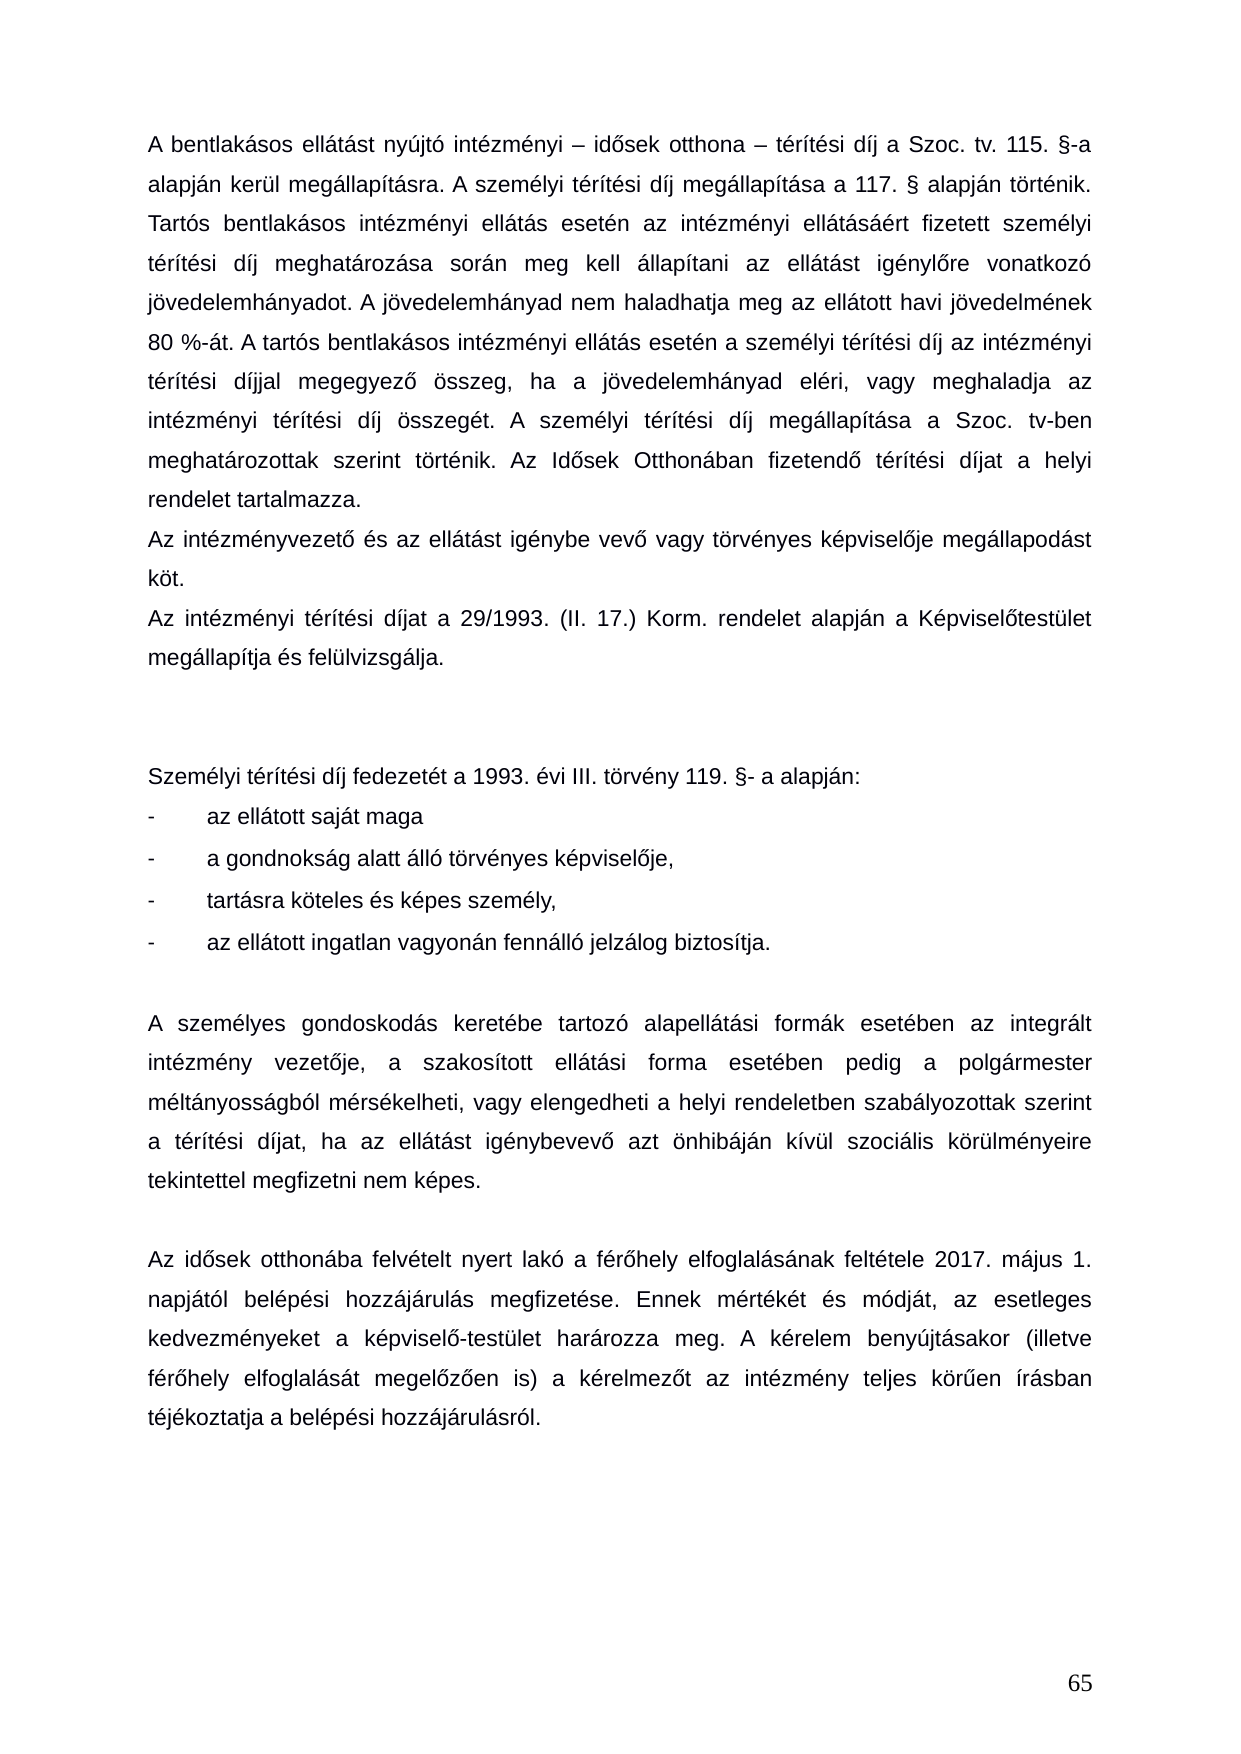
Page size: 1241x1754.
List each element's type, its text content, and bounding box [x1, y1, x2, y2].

list a gondnokság alatt álló törvényes képviselője, [148, 844, 1093, 872]
text Az intézményi térítési díjat a 29/1993. (II. 17.) Korm. rendelet alapján a Képviselőtestület megállapítja és felülvizsgálja. [148, 605, 1093, 671]
text Az intézményvezető és az ellátást igénybe vevő vagy törvényes képviselője megállapodást köt. [148, 526, 1093, 592]
list az ellátott saját maga [148, 802, 1093, 830]
text A személyes gondoskodás keretébe tartozó alapellátási formák esetében az integrált intézmény vezetője, a szakosított ellátási forma esetében pedig a polgármester méltányosságból mérsékelheti, vagy elengedheti a helyi rendeletben szabályozottak szerint a térítési díjat, ha az ellátást igénybevevő azt önhibáján kívül szociális körülményeire tekintettel megfizetni nem képes. [148, 1009, 1093, 1194]
list tartásra köteles és képes személy, [148, 886, 1093, 914]
text Az idősek otthonába felvételt nyert lakó a férőhely elfoglalásának feltétele 2017. május 1. napjától belépési hozzájárulás megfizetése. Ennek mértékét és módját, az esetleges kedvezményeket a képviselő-testület harározza meg. A kérelem benyújtásakor (illetve férőhely elfoglalását megelőzően is) a kérelmezőt az intézmény teljes körűen írásban téjékoztatja a belépési hozzájárulásról. [148, 1246, 1093, 1431]
list az ellátott ingatlan vagyonán fennálló jelzálog biztosítja. [148, 928, 1093, 956]
text Személyi térítési díj fedezetét a 1993. évi III. törvény 119. §- a alapján: [148, 763, 1093, 789]
text A bentlakásos ellátást nyújtó intézményi – idősek otthona – térítési díj a Szoc. tv. 115. §-a alapján kerül megállapításra. A személyi térítési díj megállapítása a 117. § alapján történik. Tartós bentlakásos intézményi ellátás esetén az intézményi ellátásáért fizetett személyi térítési díj meghatározása során meg kell állapítani az ellátást igénylőre vonatkozó jövedelemhányadot. A jövedelemhányad nem haladhatja meg az ellátott havi jövedelmének 80 %-át. A tartós bentlakásos intézményi ellátás esetén a személyi térítési díj az intézményi térítési díjjal megegyező összeg, ha a jövedelemhányad eléri, vagy meghaladja az intézményi térítési díj összegét. A személyi térítési díj megállapítása a Szoc. tv-ben meghatározottak szerint történik. Az Idősek Otthonában fizetendő térítési díjat a helyi rendelet tartalmazza. [148, 131, 1093, 513]
